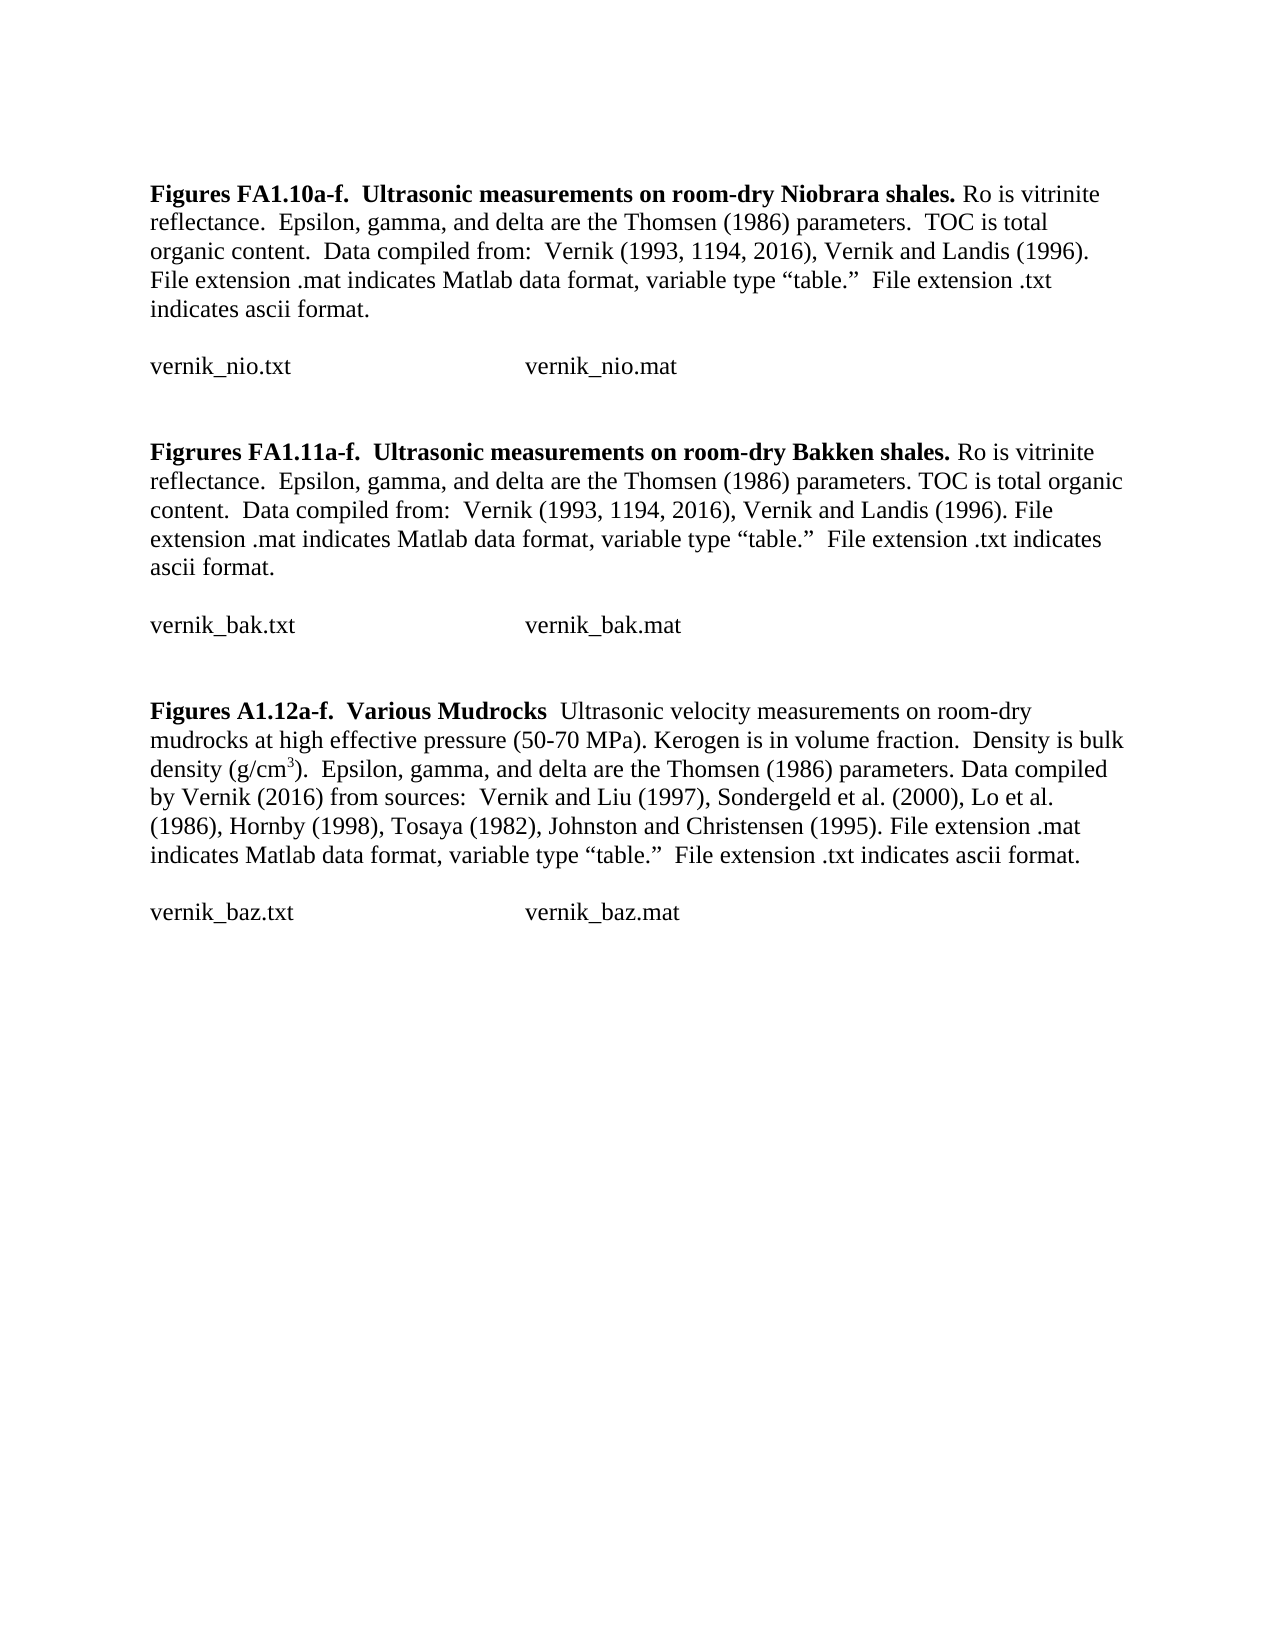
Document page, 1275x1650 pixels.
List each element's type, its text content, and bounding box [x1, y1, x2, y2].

text Figrures FA1.11a-f. Ultrasonic measurements on room-dry Bakken shales. Ro is vitrinite reflectance. Epsilon, gamma, and delta are the Thomsen (1986) parameters. TOC is total organic content. Data compiled from: Vernik (1993, 1194, 2016), Vernik and Landis (1996). File extension .mat indicates Matlab data format, variable type “table.” File extension .txt indicates ascii format. [150, 437, 1125, 581]
text vernik_bak.txt vernik_bak.mat [150, 610, 1125, 639]
text Figures A1.12a-f. Various Mudrocks Ultrasonic velocity measurements on room-dry mudrocks at high effective pressure (50-70 MPa). Kerogen is in volume fraction. Density is bulk density (g/cm3). Epsilon, gamma, and delta are the Thomsen (1986) parameters. Data compiled by Vernik (2016) from sources: Vernik and Liu (1997), Sondergeld et al. (2000), Lo et al. (1986), Hornby (1998), Tosaya (1982), Johnston and Christensen (1995). File extension .mat indicates Matlab data format, variable type “table.” File extension .txt indicates ascii format. [150, 696, 1125, 869]
text vernik_nio.txt vernik_nio.mat [150, 351, 1125, 380]
text Figures FA1.10a-f. Ultrasonic measurements on room-dry Niobrara shales. Ro is vitrinite reflectance. Epsilon, gamma, and delta are the Thomsen (1986) parameters. TOC is total organic content. Data compiled from: Vernik (1993, 1194, 2016), Vernik and Landis (1996). File extension .mat indicates Matlab data format, variable type “table.” File extension .txt indicates ascii format. [150, 179, 1125, 322]
text vernik_baz.txt vernik_baz.mat [150, 897, 1125, 926]
